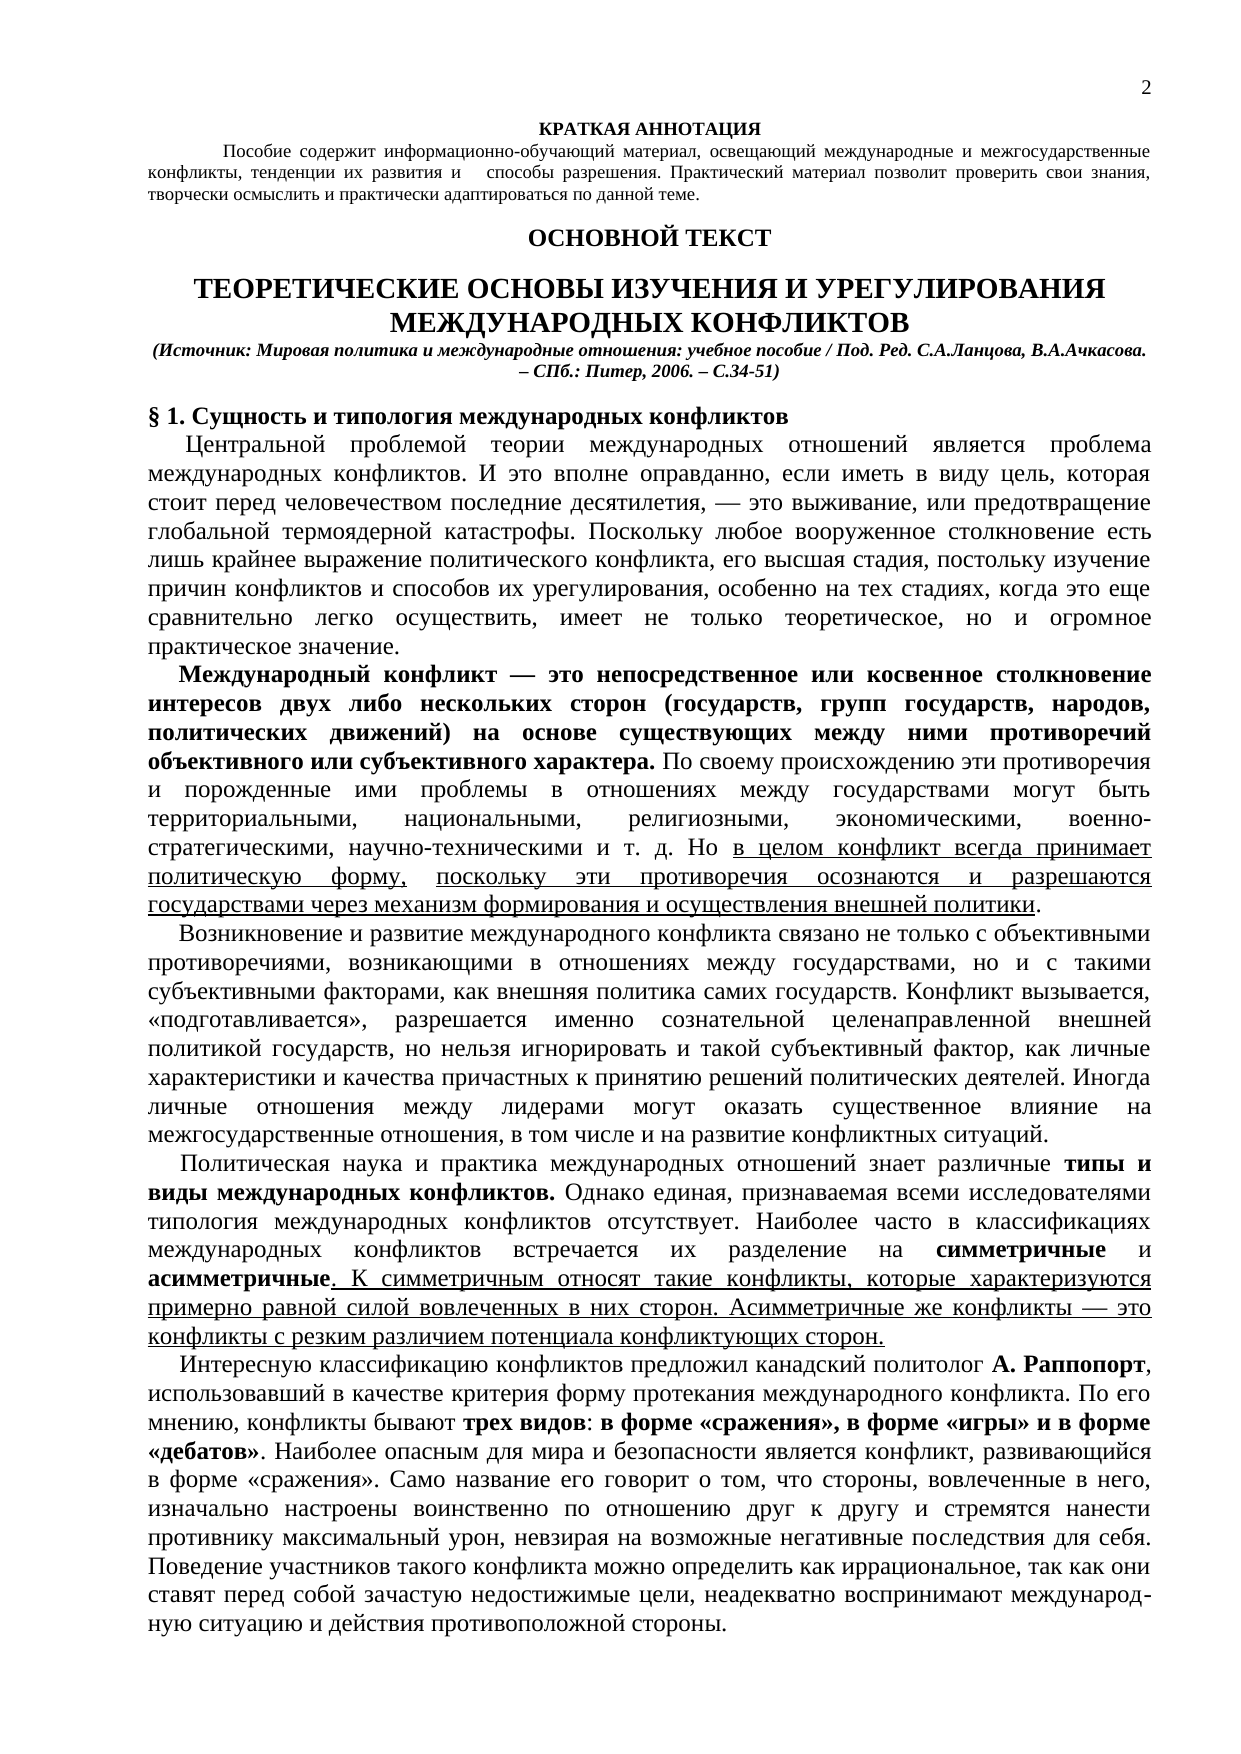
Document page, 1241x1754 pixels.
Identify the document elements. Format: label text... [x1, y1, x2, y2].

text Интересную классификацию конфликтов предложил канадский политолог А. Раппопорт, использовавший в качестве критерия форму протекания международного конфликта. По его мнению, конфликты бывают трех видов: в форме «сражения», в форме «игры» и в форме «дебатов». Наиболее опасным для мира и безопасности является конфликт, развивающийся в форме «сражения». Само название его говорит о том, что стороны, вовлеченные в него, изначально настроены воинственно по отношению друг к другу и стремятся нанести противнику максимальный урон, невзирая на возможные негативные последствия для себя. Поведение участников такого конфликта можно определить как иррациональное, так как они ставят перед собой зачастую недостижимые цели, неадекватно воспринимают международную ситуацию и действия противоположной стороны. [148, 1349, 1152, 1637]
text (Источник: Мировая политика и международные отношения: учебное пособие / Под. Ред. С.А.Ланцова, В.А.Ачкасова. – СПб.: Питер, 2006. – С.34-51) [148, 338, 1152, 382]
text Центральной проблемой теории международных отношений является проблема международных конфликтов. И это вполне оправданно, если иметь в виду цель, которая стоит перед человечеством последние десятилетия, — это выживание, или предотвращение глобальной термоядерной катастрофы. Поскольку любое вооруженное столкновение есть лишь крайнее выражение политического конфликта, его высшая стадия, постольку изучение причин конфликтов и способов их урегулирования, особенно на тех стадиях, когда это еще сравнительно легко осуществить, имеет не только теоретическое, но и огромное практическое значение. [148, 429, 1152, 659]
text Политическая наука и практика международных отношений знает различные типы и виды международных конфликтов. Однако единая, признаваемая всеми исследователями типология международных конфликтов отсутствует. Наиболее часто в классификациях международных конфликтов встречается их разделение на симметричные и асимметричные. К симметричным относят такие конфликты, которые характеризуются примерно равной силой вовлеченных в них сторон. Асимметричные же конфликты — это конфликты с резким различием потенциала конфликтующих сторон. [148, 1148, 1152, 1317]
text § 1. Сущность и типология международных конфликтов [148, 401, 1152, 429]
text МЕЖДУНАРОДНЫХ КОНФЛИКТОВ [148, 305, 1152, 338]
text Международный конфликт — это непосредственное или косвенное столкновение интересов двух либо нескольких сторон (государств, групп государств, народов, политических движений) на основе существующих между ними противоречий объективного или субъективного характера. По своему происхождению эти противоречия и порожденные ими проблемы в отношениях между государствами могут быть территориальными, национальными, религиозными, экономическими, военно-стратегическими, научно-техническими и т. д. Но в целом конфликт всегда принимает политическую форму, поскольку эти противоречия осознаются и разрешаются государствами через механизм формирования и осуществления внешней политики. [148, 659, 1152, 918]
text ТЕОРЕТИЧЕСКИЕ ОСНОВЫ ИЗУЧЕНИЯ И УРЕГУЛИРОВАНИЯ [148, 271, 1152, 305]
text Возникновение и развитие международного конфликта связано не только с объективными противоречиями, возникающими в отношениях между государствами, но и с такими субъективными факторами, как внешняя политика самих государств. Конфликт вызывается, «подготавливается», разрешается именно сознательной целенаправленной внешней политикой государств, но нельзя игнорировать и такой субъективный фактор, как личные характеристики и качества причастных к принятию решений политических деятелей. Иногда личные отношения между лидерами могут оказать существенное влияние на межгосударственные отношения, в том числе и на развитие конфликтных ситуаций. [148, 918, 1152, 1148]
text КРАТКАЯ АННОТАЦИЯ [148, 118, 1152, 140]
text Основной текст [148, 223, 1152, 252]
text Пособие содержит информационно-обучающий материал, освещающий международные и межгосударственные конфликты, тенденции их развития и способы разрешения. Практический материал позволит проверить свои знания, творчески осмыслить и практически адаптироваться по данной теме. [148, 140, 1152, 204]
